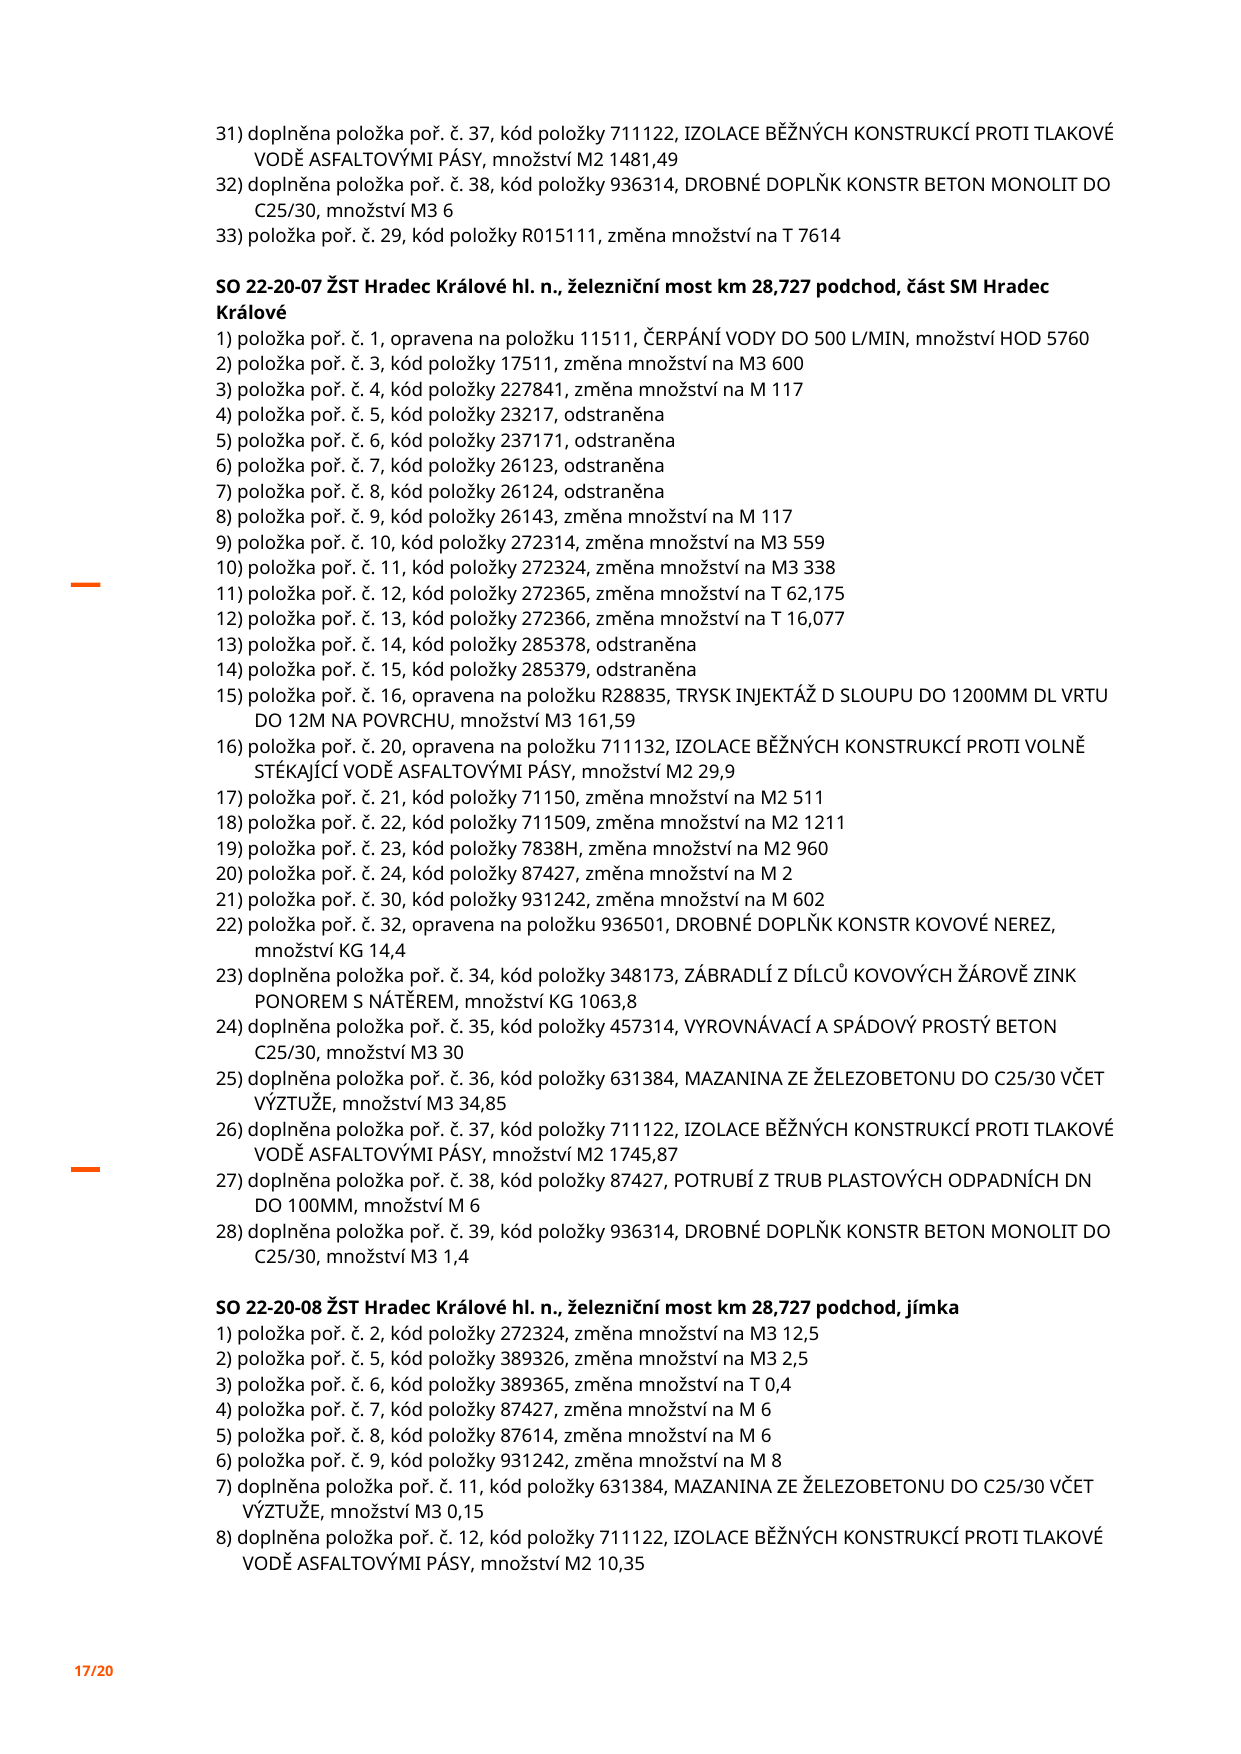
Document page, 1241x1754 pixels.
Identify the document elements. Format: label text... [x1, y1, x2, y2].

text 11) položka poř. č. 12, kód položky 272365, změna množství na T 62,175 [216, 580, 1122, 606]
text 5) položka poř. č. 8, kód položky 87614, změna množství na M 6 [216, 1422, 1122, 1448]
text 6) položka poř. č. 9, kód položky 931242, změna množství na M 8 [216, 1448, 1122, 1473]
text 1) položka poř. č. 2, kód položky 272324, změna množství na M3 12,5 [216, 1320, 1122, 1346]
text 19) položka poř. č. 23, kód položky 7838H, změna množství na M2 960 [216, 835, 1122, 861]
text 17) položka poř. č. 21, kód položky 71150, změna množství na M2 511 [216, 784, 1122, 810]
text 15) položka poř. č. 16, opravena na položku R28835, TRYSK INJEKTÁŽ D SLOUPU DO 1200MM DL VRTU DO 12M NA POVRCHU, množství M3 161,59 [216, 682, 1122, 733]
text 8) položka poř. č. 9, kód položky 26143, změna množství na M 117 [216, 503, 1122, 529]
text 14) položka poř. č. 15, kód položky 285379, odstraněna [216, 657, 1122, 682]
text 23) doplněna položka poř. č. 34, kód položky 348173, ZÁBRADLÍ Z DÍLCŮ KOVOVÝCH ŽÁROVĚ ZINK PONOREM S NÁTĚREM, množství KG 1063,8 [216, 963, 1122, 1014]
text 13) položka poř. č. 14, kód položky 285378, odstraněna [216, 631, 1122, 657]
text 27) doplněna položka poř. č. 38, kód položky 87427, POTRUBÍ Z TRUB PLASTOVÝCH ODPADNÍCH DN DO 100MM, množství M 6 [216, 1167, 1122, 1218]
text 3) položka poř. č. 6, kód položky 389365, změna množství na T 0,4 [216, 1371, 1122, 1397]
text SO 22-20-08 ŽST Hradec Králové hl. n., železniční most km 28,727 podchod, jímka [216, 1294, 1122, 1320]
text 26) doplněna položka poř. č. 37, kód položky 711122, IZOLACE BĚŽNÝCH KONSTRUKCÍ PROTI TLAKOVÉ VODĚ ASFALTOVÝMI PÁSY, množství M2 1745,87 [216, 1116, 1122, 1167]
text 5) položka poř. č. 6, kód položky 237171, odstraněna [216, 427, 1122, 452]
text 3) položka poř. č. 4, kód položky 227841, změna množství na M 117 [216, 376, 1122, 401]
text 2) položka poř. č. 5, kód položky 389326, změna množství na M3 2,5 [216, 1346, 1122, 1371]
text 22) položka poř. č. 32, opravena na položku 936501, DROBNÉ DOPLŇK KONSTR KOVOVÉ NEREZ, množství KG 14,4 [216, 912, 1122, 963]
text 12) položka poř. č. 13, kód položky 272366, změna množství na T 16,077 [216, 606, 1122, 631]
text 24) doplněna položka poř. č. 35, kód položky 457314, VYROVNÁVACÍ A SPÁDOVÝ PROSTÝ BETON C25/30, množství M3 30 [216, 1014, 1122, 1065]
text 18) položka poř. č. 22, kód položky 711509, změna množství na M2 1211 [216, 810, 1122, 835]
text 6) položka poř. č. 7, kód položky 26123, odstraněna [216, 452, 1122, 478]
text 33) položka poř. č. 29, kód položky R015111, změna množství na T 7614 [216, 223, 1122, 248]
text 1) položka poř. č. 1, opravena na položku 11511, ČERPÁNÍ VODY DO 500 L/MIN, množství HOD 5760 [216, 325, 1122, 350]
text 16) položka poř. č. 20, opravena na položku 711132, IZOLACE BĚŽNÝCH KONSTRUKCÍ PROTI VOLNĚ STÉKAJÍCÍ VODĚ ASFALTOVÝMI PÁSY, množství M2 29,9 [216, 733, 1122, 784]
text 10) položka poř. č. 11, kód položky 272324, změna množství na M3 338 [216, 554, 1122, 580]
text 31) doplněna položka poř. č. 37, kód položky 711122, IZOLACE BĚŽNÝCH KONSTRUKCÍ PROTI TLAKOVÉ VODĚ ASFALTOVÝMI PÁSY, množství M2 1481,49 [216, 121, 1122, 172]
text 21) položka poř. č. 30, kód položky 931242, změna množství na M 602 [216, 886, 1122, 912]
text 9) položka poř. č. 10, kód položky 272314, změna množství na M3 559 [216, 529, 1122, 554]
text 4) položka poř. č. 5, kód položky 23217, odstraněna [216, 401, 1122, 427]
text 4) položka poř. č. 7, kód položky 87427, změna množství na M 6 [216, 1397, 1122, 1422]
text SO 22-20-07 ŽST Hradec Králové hl. n., železniční most km 28,727 podchod, část SM Hradec Králové [216, 274, 1122, 325]
text 32) doplněna položka poř. č. 38, kód položky 936314, DROBNÉ DOPLŇK KONSTR BETON MONOLIT DO C25/30, množství M3 6 [216, 172, 1122, 223]
text 7) doplněna položka poř. č. 11, kód položky 631384, MAZANINA ZE ŽELEZOBETONU DO C25/30 VČET VÝZTUŽE, množství M3 0,15 [216, 1473, 1122, 1524]
text 20) položka poř. č. 24, kód položky 87427, změna množství na M 2 [216, 861, 1122, 886]
text 25) doplněna položka poř. č. 36, kód položky 631384, MAZANINA ZE ŽELEZOBETONU DO C25/30 VČET VÝZTUŽE, množství M3 34,85 [216, 1065, 1122, 1116]
text 28) doplněna položka poř. č. 39, kód položky 936314, DROBNÉ DOPLŇK KONSTR BETON MONOLIT DO C25/30, množství M3 1,4 [216, 1218, 1122, 1269]
text 2) položka poř. č. 3, kód položky 17511, změna množství na M3 600 [216, 350, 1122, 376]
text 8) doplněna položka poř. č. 12, kód položky 711122, IZOLACE BĚŽNÝCH KONSTRUKCÍ PROTI TLAKOVÉ VODĚ ASFALTOVÝMI PÁSY, množství M2 10,35 [216, 1524, 1122, 1575]
text 7) položka poř. č. 8, kód položky 26124, odstraněna [216, 478, 1122, 503]
